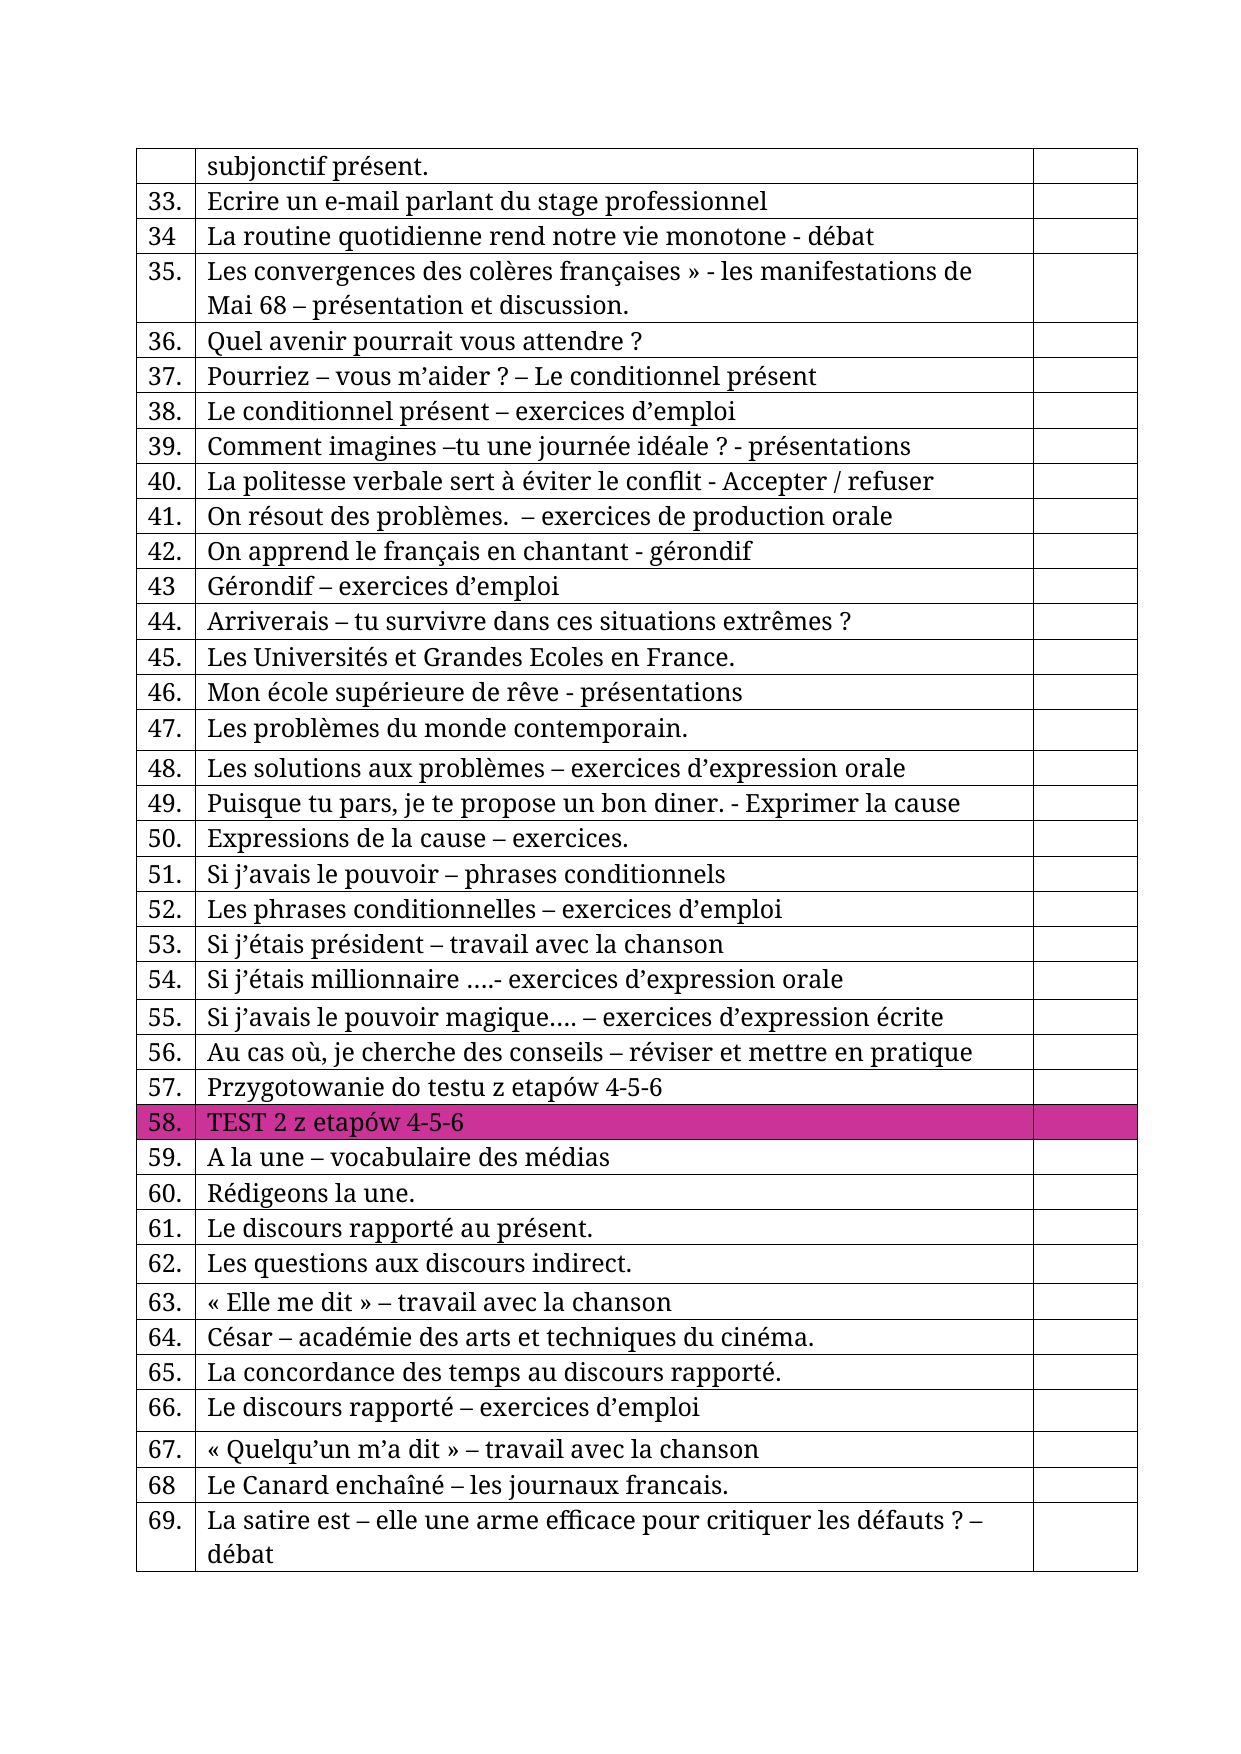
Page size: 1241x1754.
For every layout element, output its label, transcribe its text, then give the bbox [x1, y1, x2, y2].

table_cell 35. [137, 254, 195, 322]
table_cell [1034, 464, 1137, 498]
table_cell [1034, 1035, 1137, 1069]
table_cell 44. [137, 604, 195, 639]
table_cell 33. [137, 184, 195, 218]
table_cell Le discours rapporté au présent. [196, 1210, 1033, 1244]
table_cell [1034, 1284, 1137, 1318]
table_cell Przygotowanie do testu z etapów 4-5-6 [196, 1070, 1033, 1104]
table_cell [1034, 254, 1137, 322]
table_cell [1034, 751, 1137, 785]
table_cell Les solutions aux problèmes – exercices d’expression orale [196, 751, 1033, 785]
table_cell Si j’avais le pouvoir magique…. – exercices d’expression écrite [196, 1000, 1033, 1034]
table_cell On résout des problèmes. – exercices de production orale [196, 499, 1033, 533]
table_cell Les Universités et Grandes Ecoles en France. [196, 640, 1033, 674]
table_cell Puisque tu pars, je te propose un bon diner. - Exprimer la cause [196, 786, 1033, 820]
table_cell [1034, 1468, 1137, 1502]
table_cell 47. [137, 710, 195, 749]
table_cell [1034, 1390, 1137, 1431]
table_cell [1034, 393, 1137, 427]
table_cell [1034, 857, 1137, 891]
table_cell [1034, 569, 1137, 603]
table_cell Mon école supérieure de rêve - présentations [196, 675, 1033, 709]
table_cell 53. [137, 927, 195, 961]
table_cell 52. [137, 892, 195, 926]
table_cell Le Canard enchaîné – les journaux francais. [196, 1468, 1033, 1502]
table_cell 64. [137, 1320, 195, 1353]
table_cell Expressions de la cause – exercices. [196, 821, 1033, 856]
table_cell [1034, 534, 1137, 568]
table_cell Rédigeons la une. [196, 1175, 1033, 1209]
table_cell TEST 2 z etapów 4-5-6 [196, 1105, 1033, 1139]
table_cell Quel avenir pourrait vous attendre ? [196, 323, 1033, 357]
table_cell [1034, 1503, 1137, 1571]
table_cell 50. [137, 821, 195, 856]
table_cell [1034, 821, 1137, 856]
table_cell [1034, 604, 1137, 639]
table_cell 39. [137, 429, 195, 462]
table_cell Les convergences des colères françaises » - les manifestations de Mai 68 – présentation et discussion. [196, 254, 1033, 322]
table_cell Si j’avais le pouvoir – phrases conditionnels [196, 857, 1033, 891]
table_cell 60. [137, 1175, 195, 1209]
table_cell Les phrases conditionnelles – exercices d’emploi [196, 892, 1033, 926]
table_cell 51. [137, 857, 195, 891]
table_cell 37. [137, 358, 195, 392]
table_cell « Quelqu’un m’a dit » – travail avec la chanson [196, 1432, 1033, 1467]
table_cell [1034, 149, 1137, 183]
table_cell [196, 149, 1033, 183]
table_cell [1034, 1070, 1137, 1104]
table_cell 59. [137, 1140, 195, 1174]
table_cell Si j’étais président – travail avec la chanson [196, 927, 1033, 961]
table_cell [1034, 1000, 1137, 1034]
table_cell [1034, 184, 1137, 218]
table_cell 38. [137, 393, 195, 427]
table_cell 32. [137, 149, 195, 183]
table_cell 62. [137, 1245, 195, 1283]
table_cell 48. [137, 751, 195, 785]
table_cell La routine quotidienne rend notre vie monotone - débat [196, 219, 1033, 253]
table_cell 57. [137, 1070, 195, 1104]
table_cell 40. [137, 464, 195, 498]
table_cell Comment imagines –tu une journée idéale ? - présentations [196, 429, 1033, 462]
table_cell La satire est – elle une arme efficace pour critiquer les défauts ? – débat [196, 1503, 1033, 1571]
table_cell [1034, 1105, 1137, 1139]
table_cell [1034, 1432, 1137, 1467]
table_cell La concordance des temps au discours rapporté. [196, 1355, 1033, 1389]
table_cell 67. [137, 1432, 195, 1467]
table_cell 41. [137, 499, 195, 533]
table_cell [1034, 429, 1137, 462]
table_cell César – académie des arts et techniques du cinéma. [196, 1320, 1033, 1353]
table_cell 49. [137, 786, 195, 820]
table_cell [1034, 640, 1137, 674]
table_cell On apprend le français en chantant - gérondif [196, 534, 1033, 568]
table_cell [1034, 1175, 1137, 1209]
table_cell [1034, 786, 1137, 820]
table_cell [1034, 358, 1137, 392]
table_cell [1034, 962, 1137, 999]
table_cell La politesse verbale sert à éviter le conflit - Accepter / refuser [196, 464, 1033, 498]
table_cell Les problèmes du monde contemporain. [196, 710, 1033, 749]
table_cell Pourriez – vous m’aider ? – Le conditionnel présent [196, 358, 1033, 392]
table_cell 46. [137, 675, 195, 709]
table_cell Les questions aux discours indirect. [196, 1245, 1033, 1283]
table_cell 42. [137, 534, 195, 568]
table_cell 58. [137, 1105, 195, 1139]
table_cell Le conditionnel présent – exercices d’emploi [196, 393, 1033, 427]
table_cell [1034, 1140, 1137, 1174]
table_cell 69. [137, 1503, 195, 1571]
table_cell [1034, 1320, 1137, 1353]
table_cell 66. [137, 1390, 195, 1431]
table_cell [1034, 1245, 1137, 1283]
table_cell 65. [137, 1355, 195, 1389]
table_cell « Elle me dit » – travail avec la chanson [196, 1284, 1033, 1318]
table_cell Gérondif – exercices d’emploi [196, 569, 1033, 603]
table_cell Arriverais – tu survivre dans ces situations extrêmes ? [196, 604, 1033, 639]
table_cell [1034, 1210, 1137, 1244]
table_cell 56. [137, 1035, 195, 1069]
table_cell [1034, 219, 1137, 253]
table_cell [1034, 499, 1137, 533]
table_cell [1034, 892, 1137, 926]
table_cell 55. [137, 1000, 195, 1034]
table_cell 36. [137, 323, 195, 357]
table_cell A la une – vocabulaire des médias [196, 1140, 1033, 1174]
table_cell [1034, 323, 1137, 357]
table_cell 45. [137, 640, 195, 674]
table_cell 54. [137, 962, 195, 999]
table_cell [1034, 1355, 1137, 1389]
table_cell [1034, 927, 1137, 961]
table_cell [1034, 675, 1137, 709]
table_cell 43 [137, 569, 195, 603]
table_cell 68 [137, 1468, 195, 1502]
table_cell 63. [137, 1284, 195, 1318]
table_cell Si j’étais millionnaire ….- exercices d’expression orale [196, 962, 1033, 999]
table_cell 61. [137, 1210, 195, 1244]
table_cell Le discours rapporté – exercices d’emploi [196, 1390, 1033, 1431]
table_cell Ecrire un e-mail parlant du stage professionnel [196, 184, 1033, 218]
table_cell Au cas où, je cherche des conseils – réviser et mettre en pratique [196, 1035, 1033, 1069]
table_cell [1034, 710, 1137, 749]
table_cell 34 [137, 219, 195, 253]
